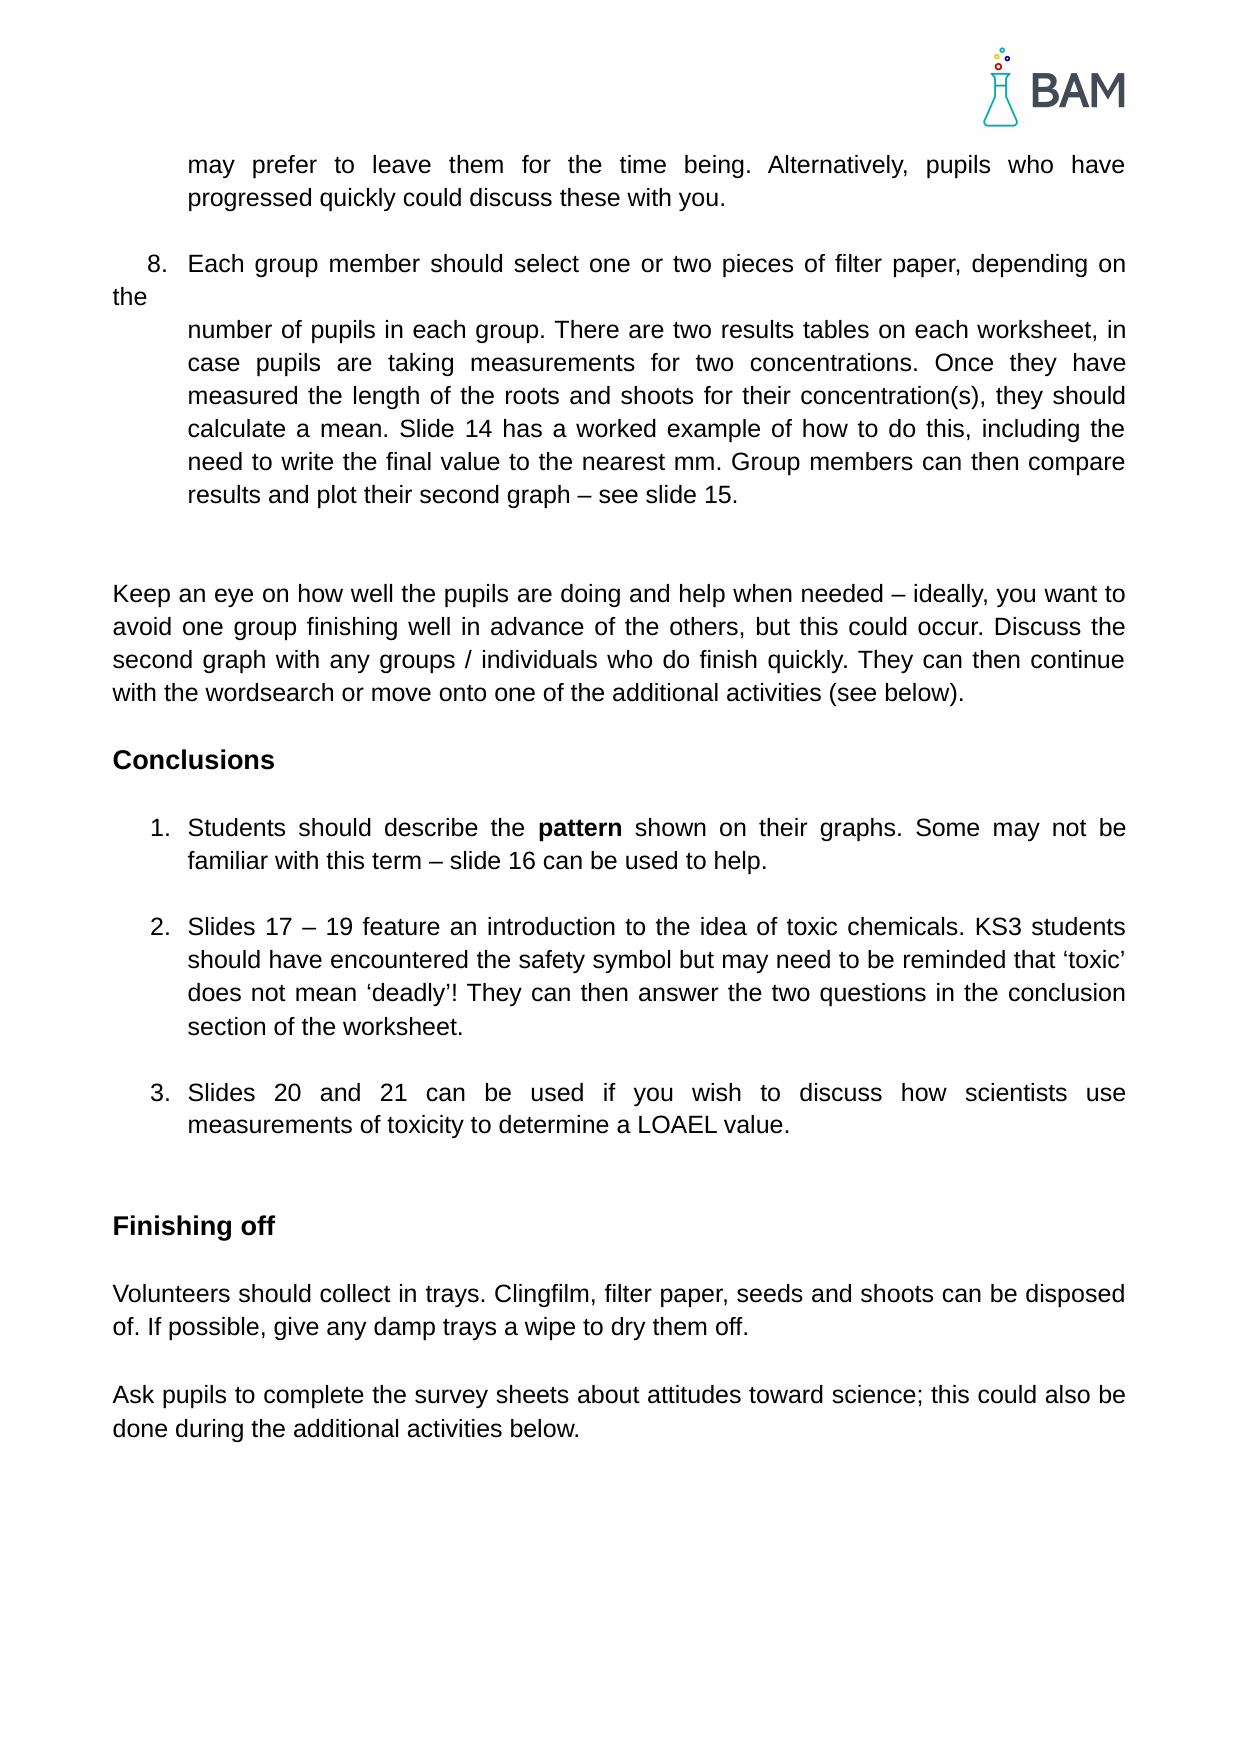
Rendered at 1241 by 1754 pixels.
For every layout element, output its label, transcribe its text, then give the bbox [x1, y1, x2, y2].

subtitle Conclusions [112, 744, 1128, 776]
text may prefer to leave them for the time being. Alternatively, pupils who have progressed quickly could discuss these with you. [187, 150, 1128, 212]
text Finishing off [112, 1209, 1128, 1241]
text Ask pupils to complete the survey sheets about attitudes toward science; this could also be done during the additional activities below. [112, 1381, 1128, 1442]
text Keep an eye on how well the pupils are doing and help when needed – ideally, you want to avoid one group finishing well in advance of the others, but this could occur. Discuss the second graph with any groups / individuals who do finish quickly. They can then continue with the wordsearch or move onto one of the additional activities (see below). [112, 579, 1128, 707]
text number of pupils in each group. There are two results tables on each worksheet, in case pupils are taking measurements for two concentrations. Once they have measured the length of the roots and shoots for their concentration(s), they should calculate a mean. Slide 14 has a worked example of how to do this, including the need to write the final value to the nearest mm. Group members can then compare results and plot their second graph – see slide 15. [187, 315, 1128, 509]
text Volunteers should collect in trays. Clingfilm, filter paper, seeds and shoots can be disposed of. If possible, give any damp trays a wipe to dry them off. [112, 1278, 1128, 1340]
list Students should describe the pattern shown on their graphs. Some may not be familiar with this term – slide 16 can be used to help. [150, 813, 1128, 875]
picture [968, 39, 1155, 149]
list Slides 17 – 19 feature an introduction to the idea of toxic chemicals. KS3 students should have encountered the safety symbol but may need to be reminded that ‘toxic’ does not mean ‘deadly’! They can then answer the two questions in the conclusion section of the worksheet. [150, 912, 1128, 1040]
text 8. Each group member should select one or two pieces of filter paper, depending on the [112, 249, 1128, 311]
list Slides 20 and 21 can be used if you wish to discuss how scientists use measurements of toxicity to determine a LOAEL value. [150, 1077, 1128, 1139]
